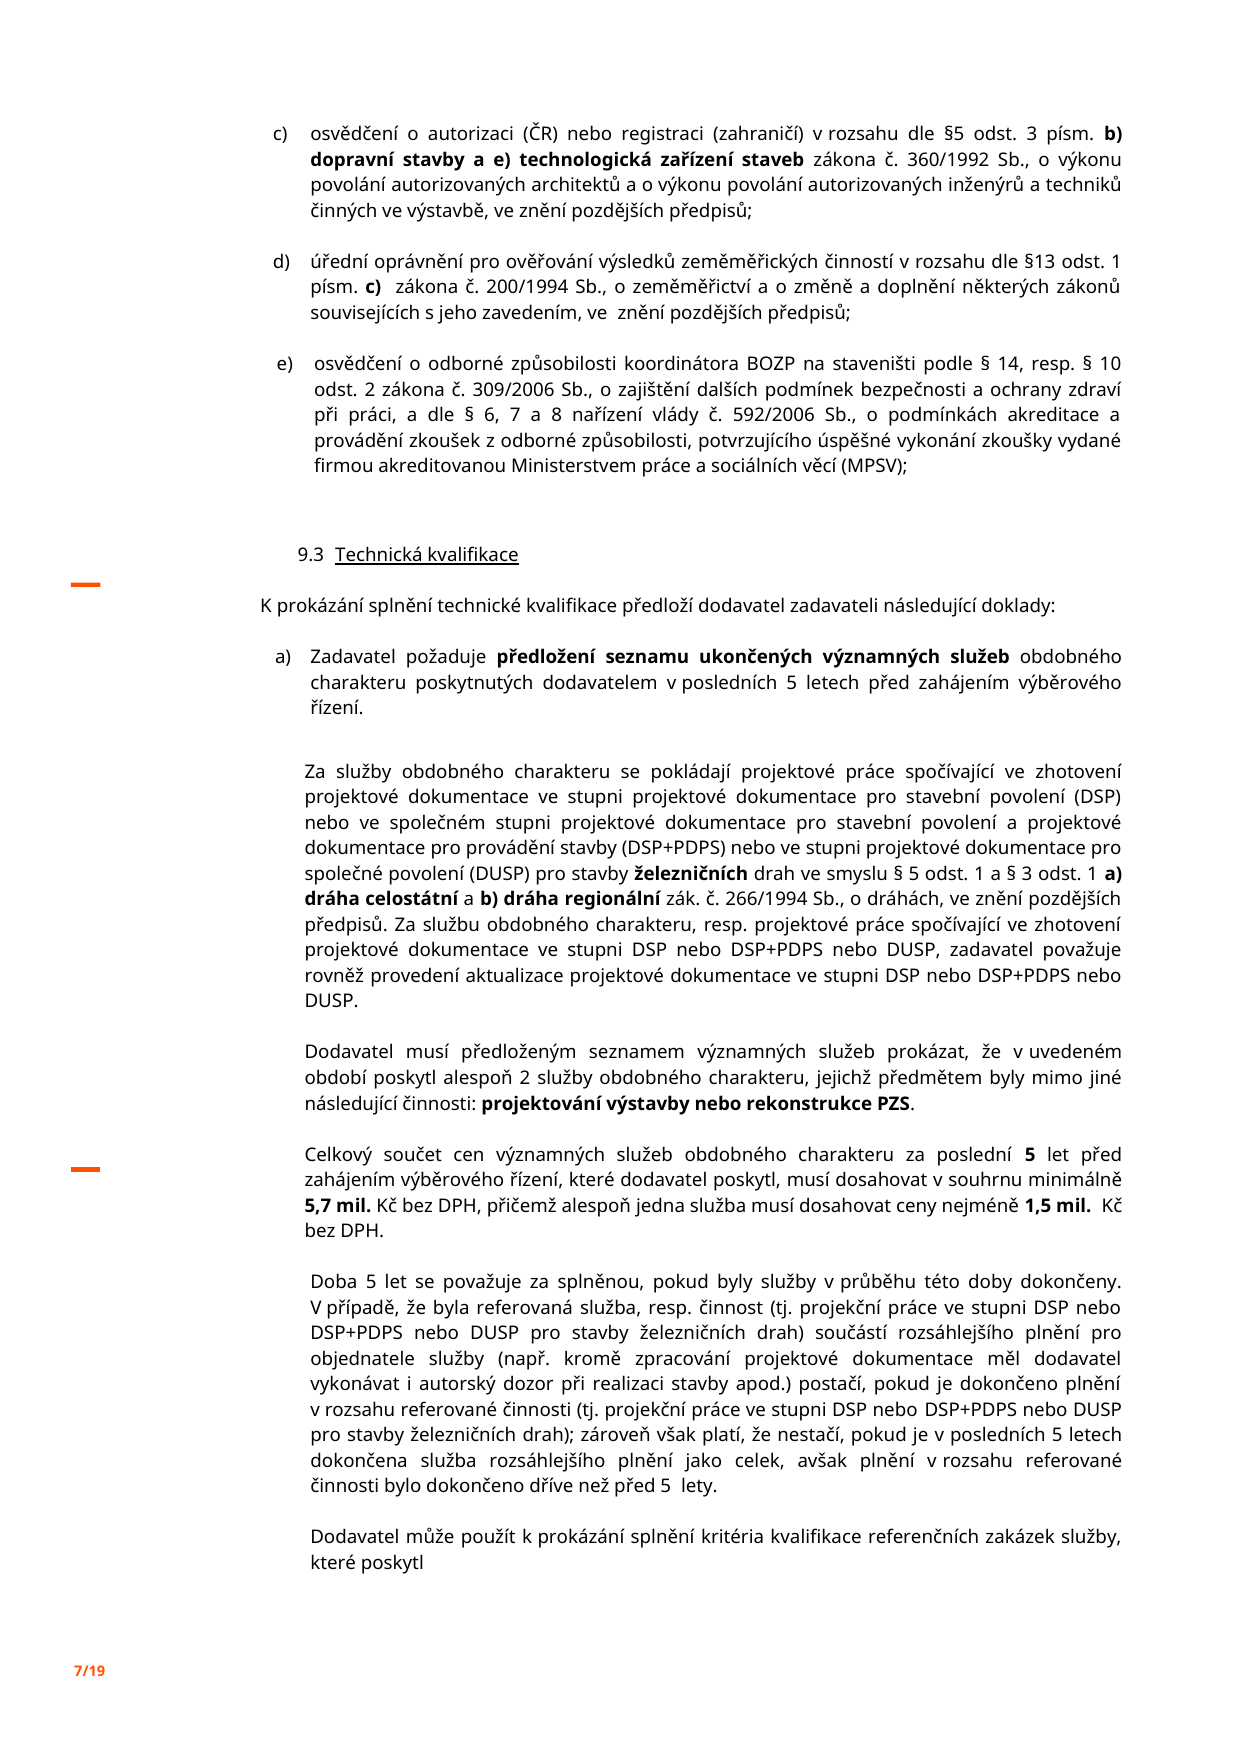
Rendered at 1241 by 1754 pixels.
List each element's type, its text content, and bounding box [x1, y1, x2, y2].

list Zadavatel požaduje předložení seznamu ukončených významných služeb obdobného charakteru poskytnutých dodavatelem v posledních 5 letech před zahájením výběrového řízení. [275, 643, 1122, 720]
text Dodavatel může použít k prokázání splnění kritéria kvalifikace referenčních zakázek služby, které poskytl [310, 1524, 1122, 1575]
list osvědčení o odborné způsobilosti koordinátora BOZP na staveništi podle § 14, resp. § 10 odst. 2 zákona č. 309/2006 Sb., o zajištění dalších podmínek bezpečnosti a ochrany zdraví při práci, a dle § 6, 7 a 8 nařízení vlády č. 592/2006 Sb., o podmínkách akreditace a provádění zkoušek z odborné způsobilosti, potvrzujícího úspěšné vykonání zkoušky vydané firmou akreditovanou Ministerstvem práce a sociálních věcí (MPSV); [276, 350, 1122, 478]
text Dodavatel musí předloženým seznamem významných služeb prokázat, že v uvedeném období poskytl alespoň 2 služby obdobného charakteru, jejichž předmětem byly mimo jiné následující činnosti: projektování výstavby nebo rekonstrukce PZS. [304, 1039, 1122, 1115]
list úřední oprávnění pro ověřování výsledků zeměměřických činností v rozsahu dle §13 odst. 1 písm. c) zákona č. 200/1994 Sb., o zeměměřictví a o změně a doplnění některých zákonů souvisejících s jeho zavedením, ve znění pozdějších předpisů; [273, 248, 1122, 325]
list osvědčení o autorizaci (ČR) nebo registraci (zahraničí) v rozsahu dle §5 odst. 3 písm. b) dopravní stavby a e) technologická zařízení staveb zákona č. 360/1992 Sb., o výkonu povolání autorizovaných architektů a o výkonu povolání autorizovaných inženýrů a techniků činných ve výstavbě, ve znění pozdějších předpisů; [273, 121, 1122, 223]
text Za služby obdobného charakteru se pokládají projektové práce spočívající ve zhotovení projektové dokumentace ve stupni projektové dokumentace pro stavební povolení (DSP) nebo ve společném stupni projektové dokumentace pro stavební povolení a projektové dokumentace pro provádění stavby (DSP+PDPS) nebo ve stupni projektové dokumentace pro společné povolení (DUSP) pro stavby železničních drah ve smyslu § 5 odst. 1 a § 3 odst. 1 a) dráha celostátní a b) dráha regionální zák. č. 266/1994 Sb., o dráhách, ve znění pozdějších předpisů. Za službu obdobného charakteru, resp. projektové práce spočívající ve zhotovení projektové dokumentace ve stupni DSP nebo DSP+PDPS nebo DUSP, zadavatel považuje rovněž provedení aktualizace projektové dokumentace ve stupni DSP nebo DSP+PDPS nebo DUSP. [304, 758, 1122, 1013]
text Celkový součet cen významných služeb obdobného charakteru za poslední 5 let před zahájením výběrového řízení, které dodavatel poskytl, musí dosahovat v souhrnu minimálně 5,7 mil. Kč bez DPH, přičemž alespoň jedna služba musí dosahovat ceny nejméně 1,5 mil. Kč bez DPH. [304, 1141, 1122, 1243]
text Doba 5 let se považuje za splněnou, pokud byly služby v průběhu této doby dokončeny. V případě, že byla referovaná služba, resp. činnost (tj. projekční práce ve stupni DSP nebo DSP+PDPS nebo DUSP pro stavby železničních drah) součástí rozsáhlejšího plnění pro objednatele služby (např. kromě zpracování projektové dokumentace měl dodavatel vykonávat i autorský dozor při realizaci stavby apod.) postačí, pokud je dokončeno plnění v rozsahu referované činnosti (tj. projekční práce ve stupni DSP nebo DSP+PDPS nebo DUSP pro stavby železničních drah); zároveň však platí, že nestačí, pokud je v posledních 5 letech dokončena služba rozsáhlejšího plnění jako celek, avšak plnění v rozsahu referované činnosti bylo dokončeno dříve než před 5 lety. [310, 1268, 1122, 1498]
text K prokázání splnění technické kvalifikace předloží dodavatel zadavateli následující doklady: [260, 592, 1122, 618]
list Technická kvalifikace [297, 541, 1122, 567]
